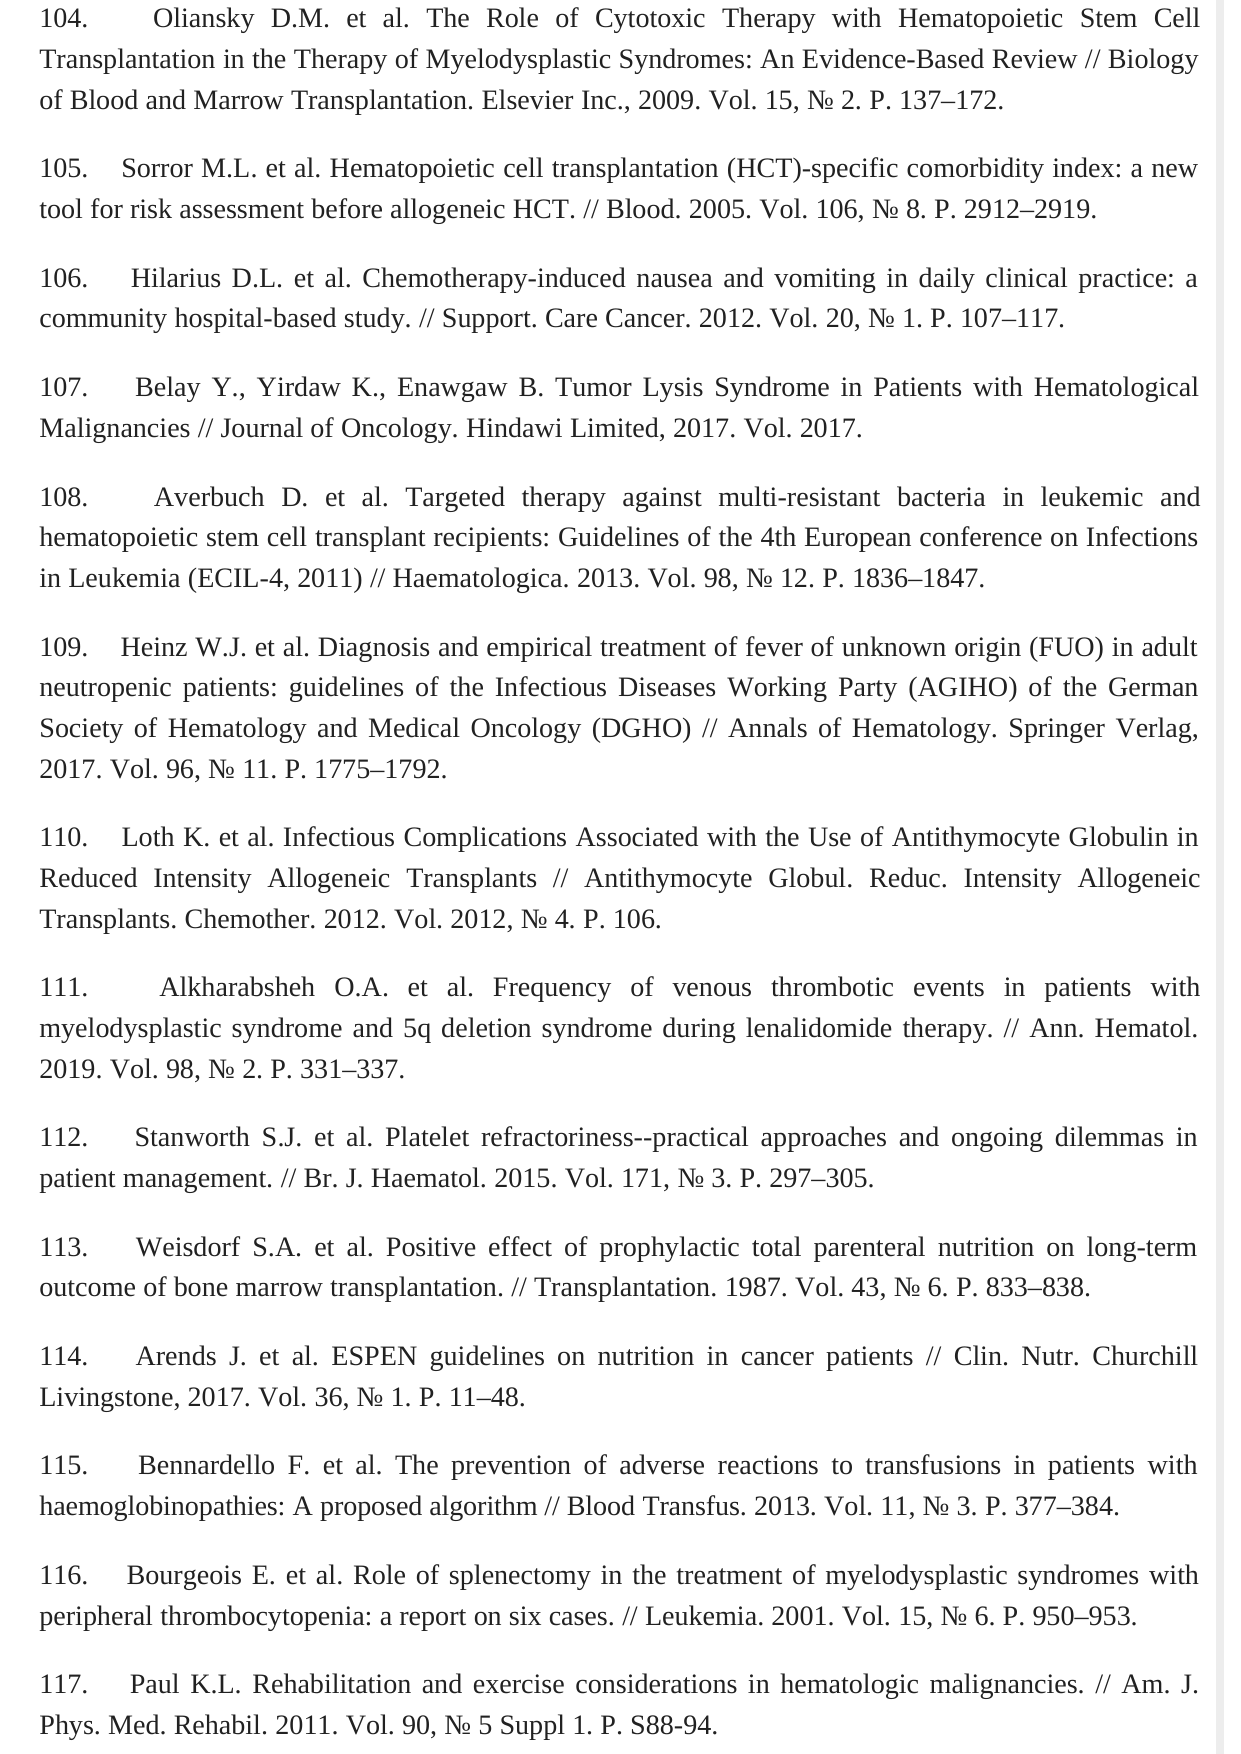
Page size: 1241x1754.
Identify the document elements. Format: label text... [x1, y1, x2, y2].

list Hilarius D.L. et al. Chemotherapy-induced nausea and vomiting in daily clinical practice: a community hospital-based study. // Support. Care Cancer. 2012. Vol. 20, № 1. P. 107–117. [39, 261, 1201, 334]
list Bourgeois E. et al. Role of splenectomy in the treatment of myelodysplastic syndromes with peripheral thrombocytopenia: a report on six cases. // Leukemia. 2001. Vol. 15, № 6. P. 950–953. [39, 1558, 1201, 1631]
list Stanworth S.J. et al. Platelet refractoriness--practical approaches and ongoing dilemmas in patient management. // Br. J. Haematol. 2015. Vol. 171, № 3. P. 297–305. [39, 1120, 1200, 1193]
list Alkharabsheh O.A. et al. Frequency of venous thrombotic events in patients with myelodysplastic syndrome and 5q deletion syndrome during lenalidomide therapy. // Ann. Hematol. 2019. Vol. 98, № 2. P. 331–337. [39, 970, 1201, 1084]
list Loth K. et al. Infectious Complications Associated with the Use of Antithymocyte Globulin in Reduced Intensity Allogeneic Transplants // Antithymocyte Globul. Reduc. Intensity Allogeneic Transplants. Chemother. 2012. Vol. 2012, № 4. P. 106. [39, 820, 1201, 934]
list Paul K.L. Rehabilitation and exercise considerations in hematologic malignancies. // Am. J. Phys. Med. Rehabil. 2011. Vol. 90, № 5 Suppl 1. P. S88-94. [39, 1667, 1201, 1740]
list Heinz W.J. et al. Diagnosis and empirical treatment of fever of unknown origin (FUO) in adult neutropenic patients: guidelines of the Infectious Diseases Working Party (AGIHO) of the German Society of Hematology and Medical Oncology (DGHO) // Annals of Hematology. Springer Verlag, 2017. Vol. 96, № 11. P. 1775–1792. [39, 629, 1200, 784]
list Sorror M.L. et al. Hematopoietic cell transplantation (HCT)-specific comorbidity index: a new tool for risk assessment before allogeneic HCT. // Blood. 2005. Vol. 106, № 8. P. 2912–2919. [39, 151, 1200, 224]
list Weisdorf S.A. et al. Positive effect of prophylactic total parenteral nutrition on long-term outcome of bone marrow transplantation. // Transplantation. 1987. Vol. 43, № 6. P. 833–838. [39, 1230, 1200, 1303]
list Averbuch D. et al. Targeted therapy against multi-resistant bacteria in leukemic and hematopoietic stem cell transplant recipients: Guidelines of the 4th European conference on Infections in Leukemia (ECIL-4, 2011) // Haematologica. 2013. Vol. 98, № 12. P. 1836–1847. [39, 479, 1201, 593]
list Bennardello F. et al. The prevention of adverse reactions to transfusions in patients with haemoglobinopathies: A proposed algorithm // Blood Transfus. 2013. Vol. 11, № 3. P. 377–384. [39, 1448, 1201, 1522]
list Arends J. et al. ESPEN guidelines on nutrition in cancer patients // Clin. Nutr. Churchill Livingstone, 2017. Vol. 36, № 1. P. 11–48. [39, 1339, 1201, 1412]
list Belay Y., Yirdaw K., Enawgaw B. Tumor Lysis Syndrome in Patients with Hematological Malignancies // Journal of Oncology. Hindawi Limited, 2017. Vol. 2017. [39, 370, 1200, 443]
list Oliansky D.M. et al. The Role of Cytotoxic Therapy with Hematopoietic Stem Cell Transplantation in the Therapy of Myelodysplastic Syndromes: An Evidence-Based Review // Biology of Blood and Marrow Transplantation. Elsevier Inc., 2009. Vol. 15, № 2. P. 137–172. [39, 1, 1201, 115]
